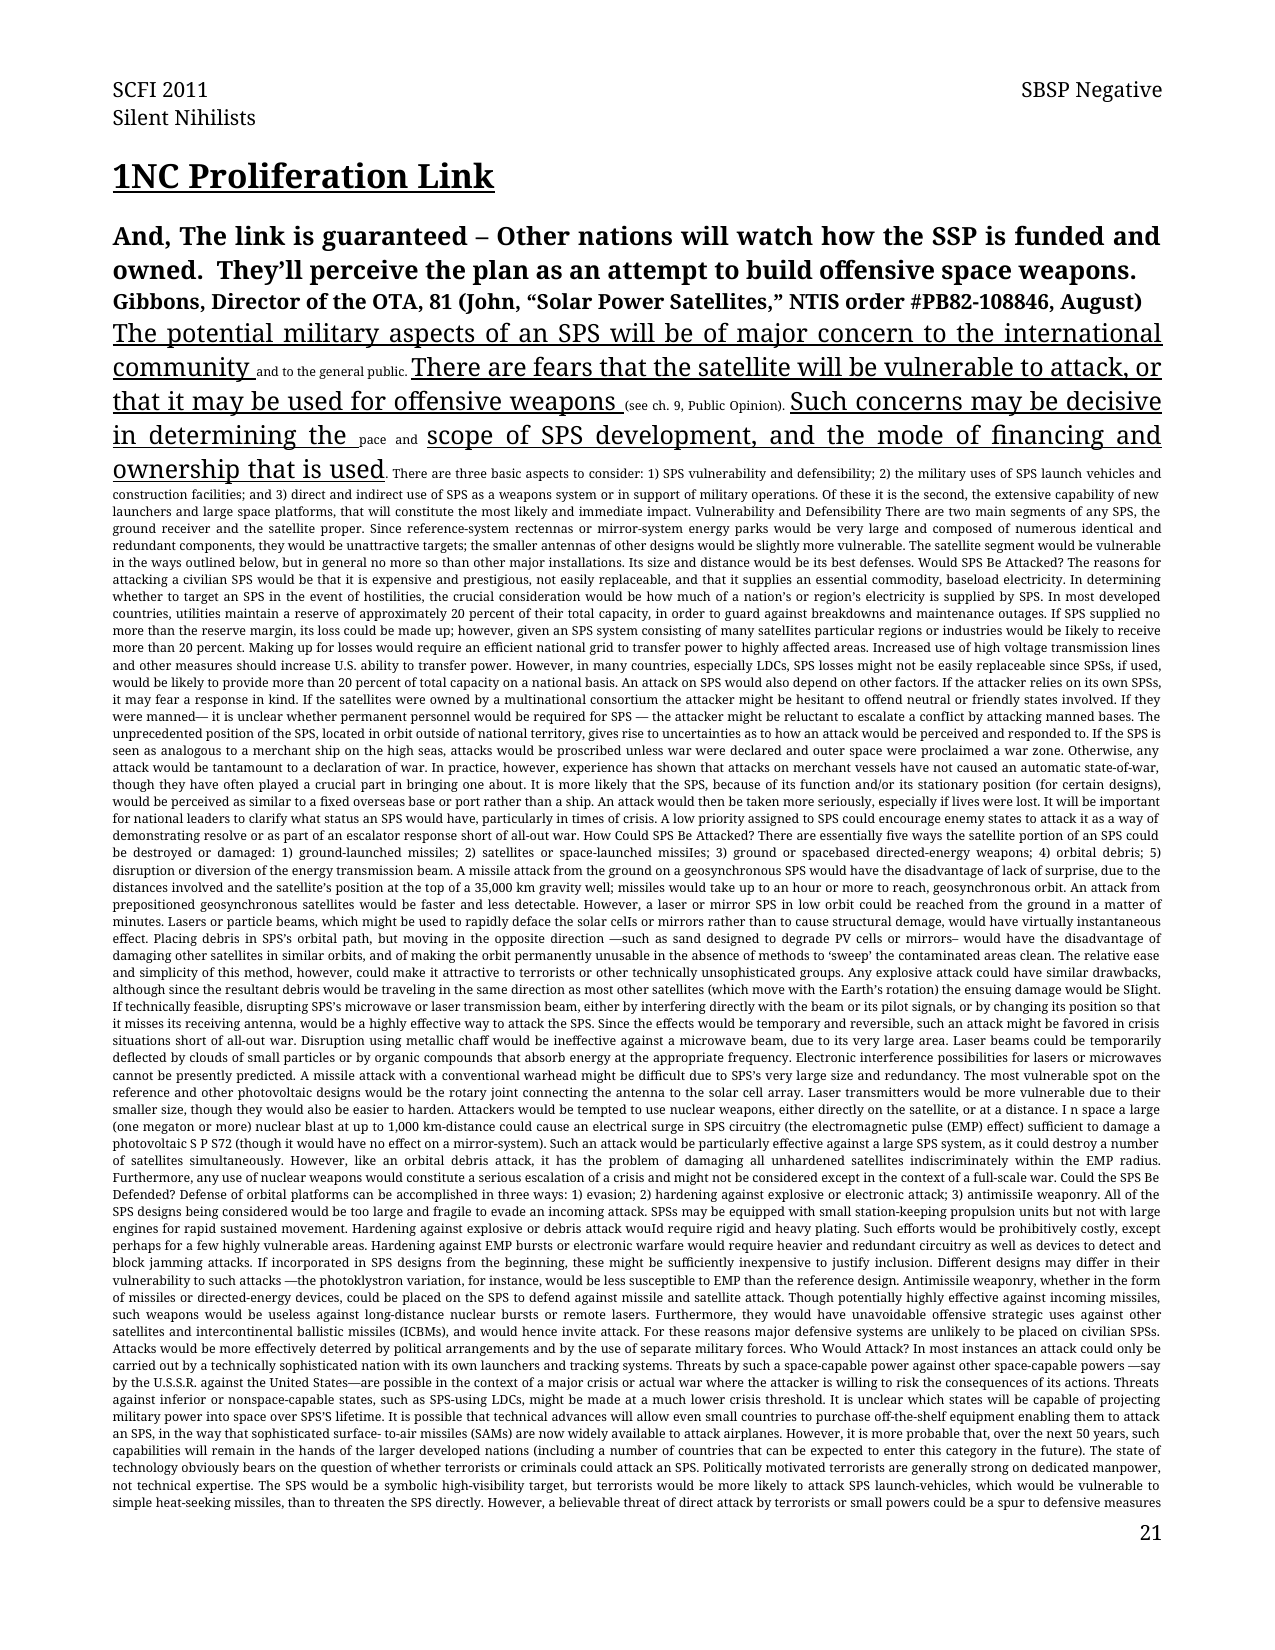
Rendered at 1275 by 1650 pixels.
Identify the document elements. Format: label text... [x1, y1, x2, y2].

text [112, 345, 1162, 1511]
subtitle And, The link is guaranteed – Other nations will watch how the SSP is funded and owned. They’ll perceive the plan as an attempt to build offensive space weapons. [112, 219, 1162, 287]
text Gibbons, Director of the OTA, 81 (John, “Solar Power Satellites,” NTIS order #PB82-108846, August) [112, 287, 1162, 316]
subtitle 1NC Proliferation Link [112, 153, 1162, 198]
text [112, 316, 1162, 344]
